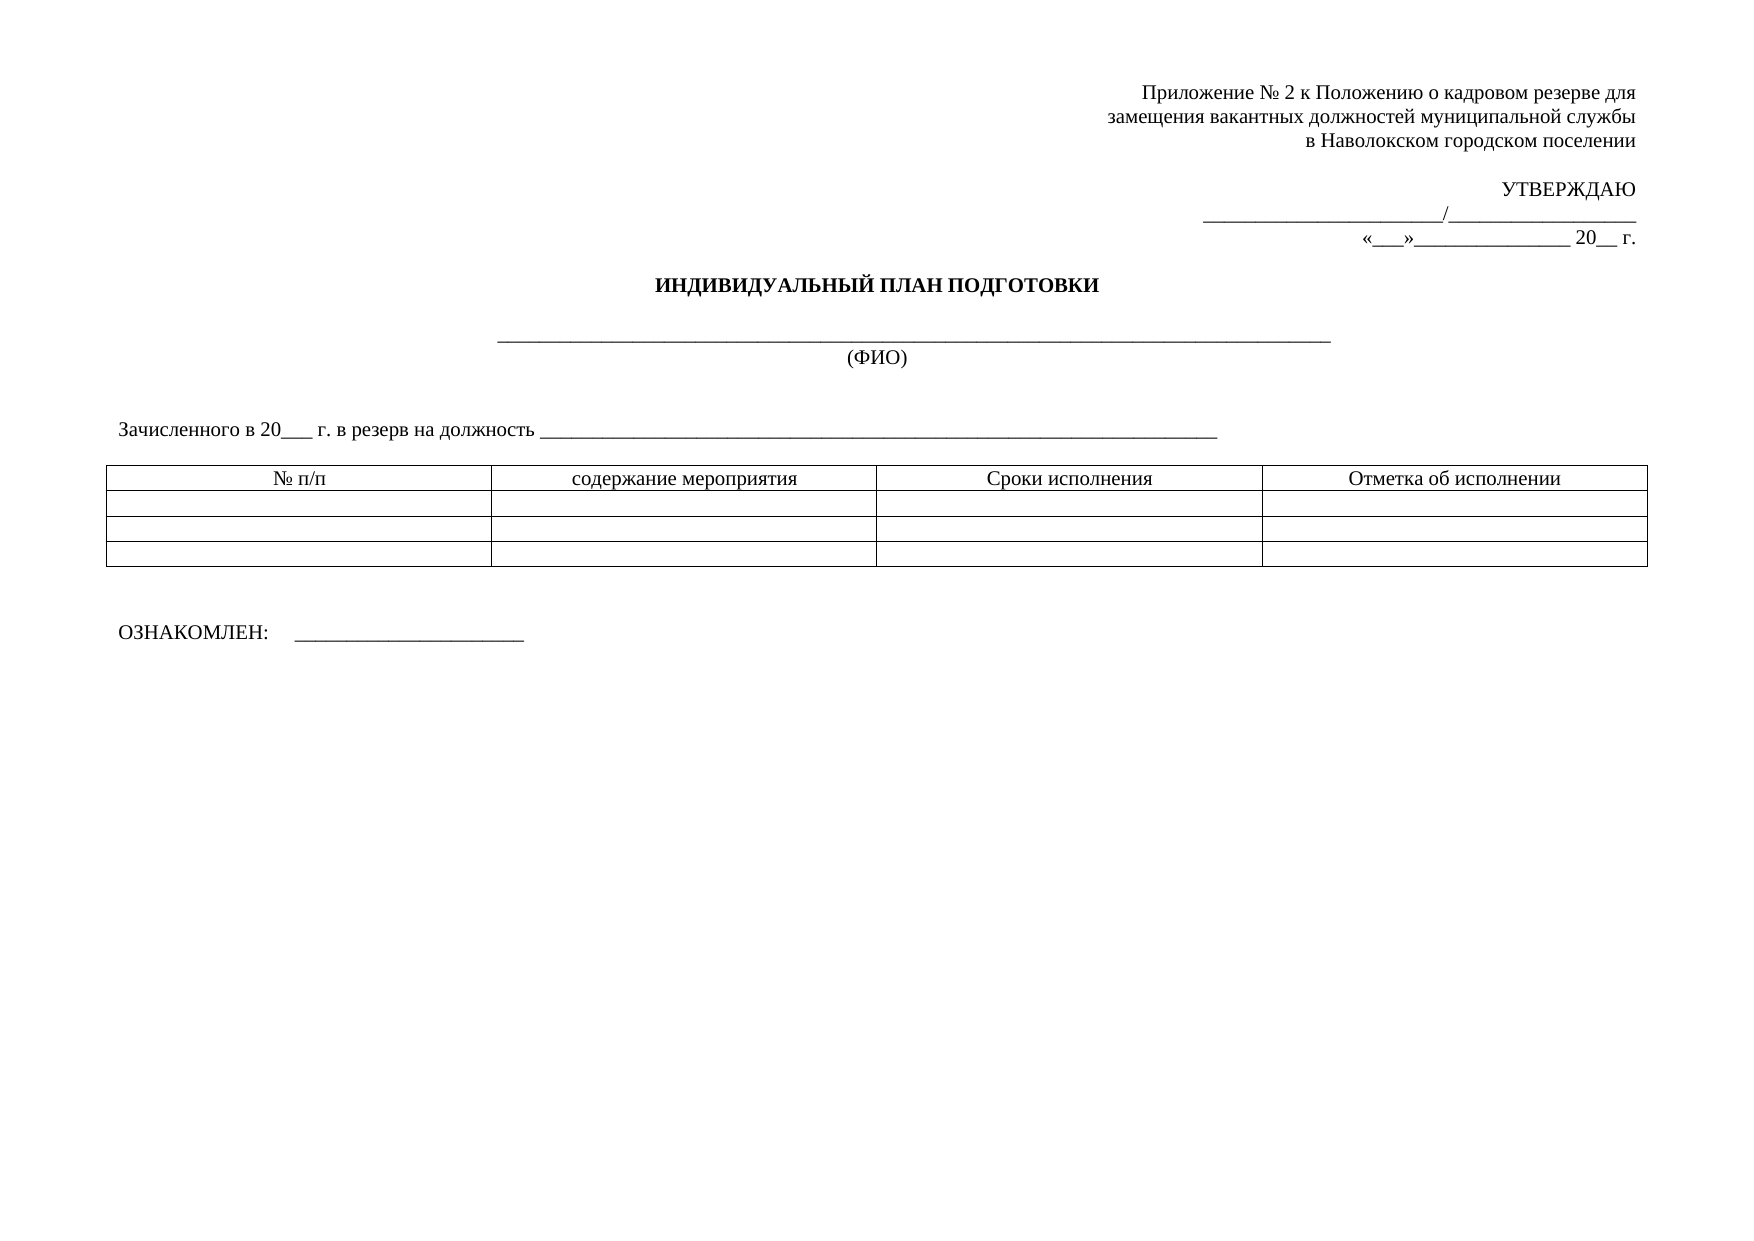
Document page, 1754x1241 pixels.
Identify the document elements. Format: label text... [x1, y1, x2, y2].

text (ФИО) [118, 345, 1636, 369]
table_cell [1263, 517, 1647, 541]
table_cell [107, 491, 491, 516]
table_cell [492, 491, 876, 516]
text ИНДИВИДУАЛЬНЫЙ ПЛАН ПОДГОТОВКИ [118, 273, 1636, 297]
table_cell [1263, 542, 1647, 566]
text замещения вакантных должностей муниципальной службы [118, 104, 1636, 128]
table_cell [492, 542, 876, 566]
text «___»_______________ 20__ г. [118, 225, 1636, 249]
text УТВЕРЖДАЮ [118, 177, 1636, 201]
table_cell [877, 491, 1262, 516]
table_cell [107, 542, 491, 566]
text ОЗНАКОМЛЕН: ______________________ [118, 619, 1636, 644]
text в Наволокском городском поселении [118, 128, 1636, 152]
table_cell [492, 517, 876, 541]
table_header № п/п [107, 466, 491, 490]
text _______________________/__________________ [118, 201, 1636, 225]
text Зачисленного в 20___ г. в резерв на должность _________________________________________________________________ [118, 417, 1636, 441]
table_cell [1263, 491, 1647, 516]
table_header содержание мероприятия [492, 466, 876, 490]
table_cell [107, 517, 491, 541]
table_header Сроки исполнения [877, 466, 1262, 490]
table_cell [877, 517, 1262, 541]
text Приложение № 2 к Положению о кадровом резерве для [118, 80, 1636, 104]
text ________________________________________________________________________________ [118, 321, 1636, 345]
table_cell [877, 542, 1262, 566]
table_header Отметка об исполнении [1263, 466, 1647, 490]
